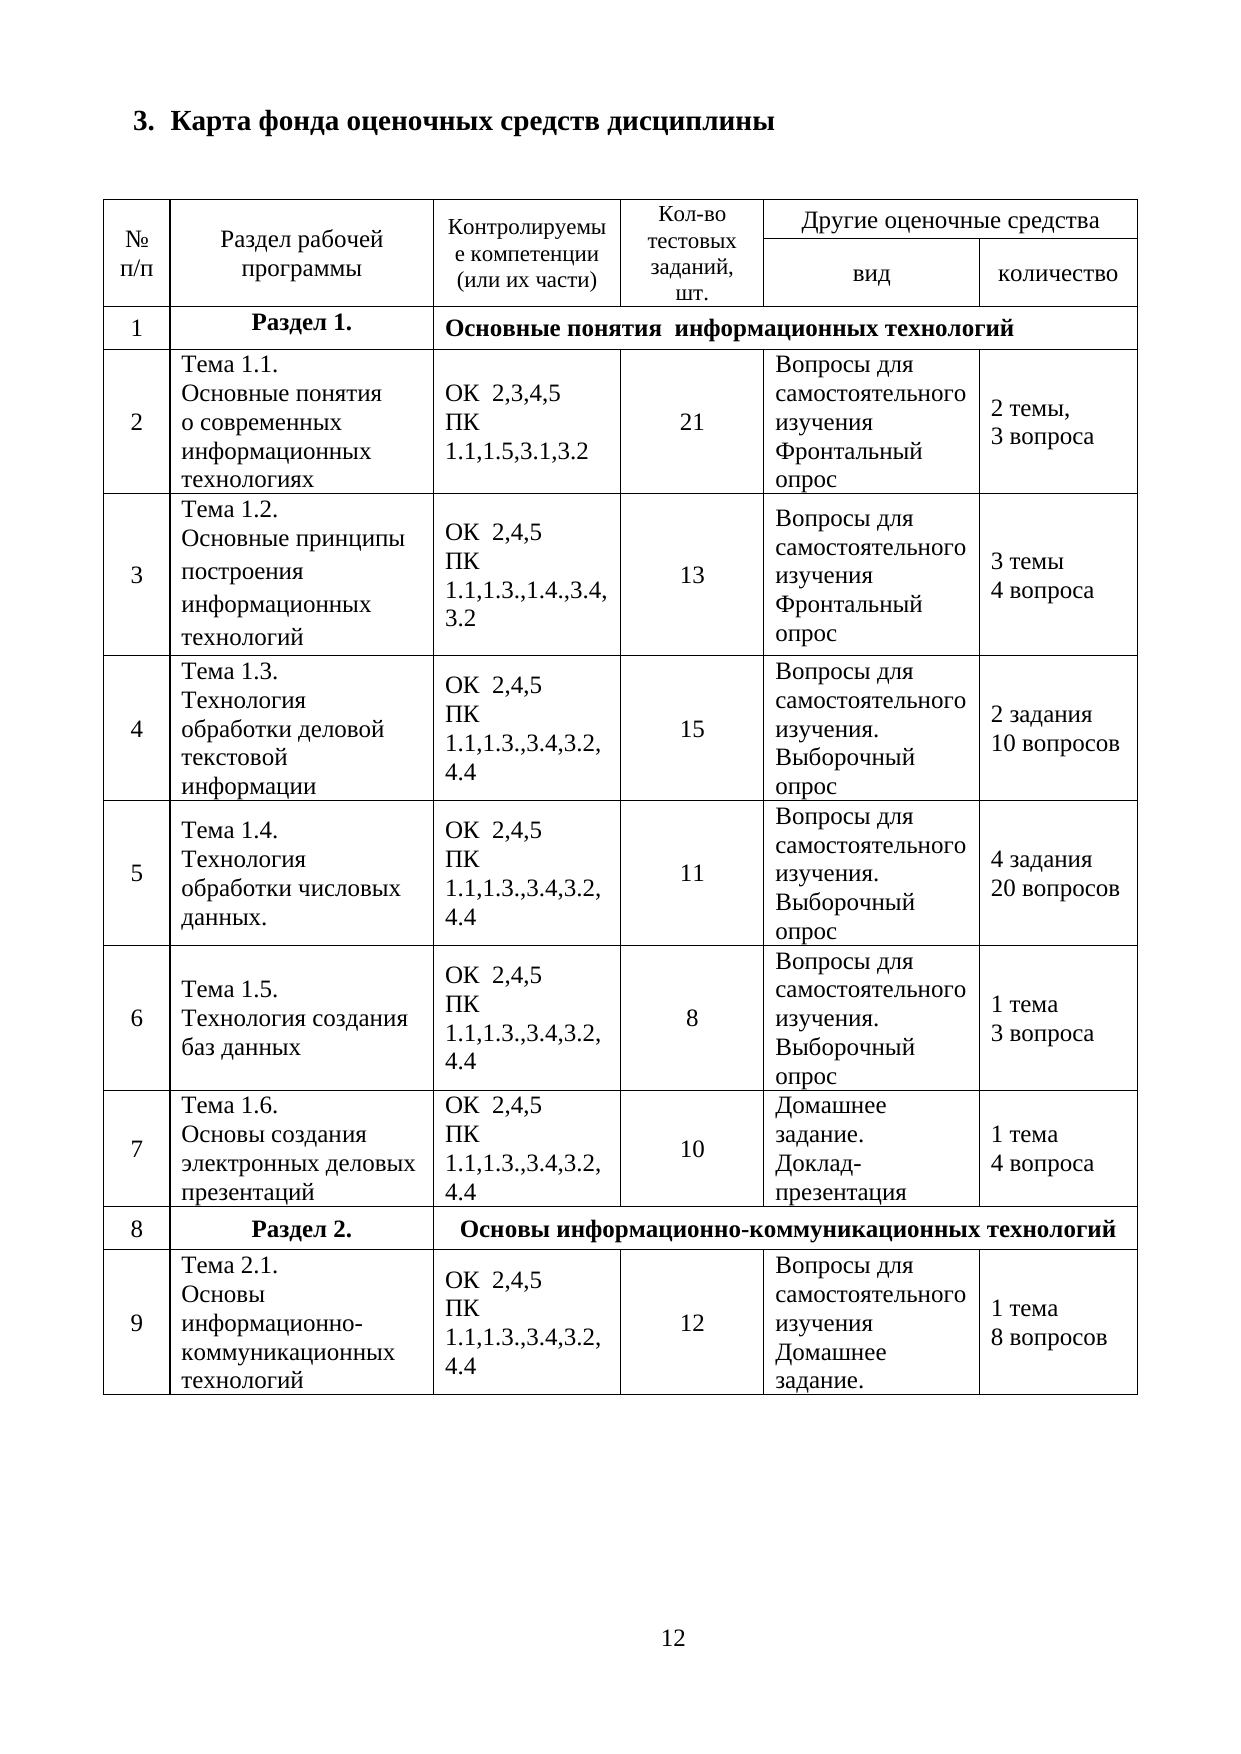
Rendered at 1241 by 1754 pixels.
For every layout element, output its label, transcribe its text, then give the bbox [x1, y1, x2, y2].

table_cell 9 [104, 1250, 169, 1394]
table_cell Основы информационно-коммуникационных технологий [434, 1207, 1137, 1249]
table_cell 2 темы, 3 вопроса [980, 350, 1137, 493]
table_cell 1 тема 8 вопросов [980, 1250, 1137, 1394]
table_cell 6 [104, 946, 169, 1089]
table_cell Основные понятия информационных технологий [434, 307, 1137, 348]
table_cell 11 [621, 801, 763, 945]
table_cell 5 [104, 801, 169, 945]
table_cell ОК 2,4,5 ПК 1.1,1.3.,3.4,3.2, 4.4 [434, 801, 620, 945]
table_cell Тема 1.6. Основы создания электронных деловых презентаций [171, 1091, 433, 1206]
table_cell Тема 1.2. Основные принципы построения информационных технологий [171, 494, 433, 655]
table_cell 8 [621, 946, 763, 1089]
table_cell Вопросы для самостоятельного изучения Фронтальный опрос [764, 350, 979, 493]
table_cell 3 [104, 494, 169, 655]
table_header № п/п [104, 200, 169, 306]
table_cell 2 [104, 350, 169, 493]
table_cell 2 задания 10 вопросов [980, 656, 1137, 800]
table_cell вид [764, 239, 979, 306]
table_cell 15 [621, 656, 763, 800]
table_cell 10 [621, 1091, 763, 1206]
table_cell Вопросы для самостоятельного изучения. Выборочный опрос [764, 801, 979, 945]
table_cell ОК 2,4,5 ПК 1.1,1.3.,1.4.,3.4,3.2 [434, 494, 620, 655]
table_cell ОК 2,3,4,5 ПК 1.1,1.5,3.1,3.2 [434, 350, 620, 493]
table_cell Домашнее задание. Доклад-презентация [764, 1091, 979, 1206]
table_cell Тема 2.1. Основы информационно-коммуникационных технологий [171, 1250, 433, 1394]
table_cell Тема 1.4. Технология обработки числовых данных. [171, 801, 433, 945]
table_cell Вопросы для самостоятельного изучения Домашнее задание. [764, 1250, 979, 1394]
table_header Кол-во тестовых заданий, шт. [621, 200, 763, 306]
table_cell 4 задания 20 вопросов [980, 801, 1137, 945]
table_cell 4 [104, 656, 169, 800]
table_cell 12 [621, 1250, 763, 1394]
table_cell 1 тема 4 вопроса [980, 1091, 1137, 1206]
table_cell ОК 2,4,5 ПК 1.1,1.3.,3.4,3.2, 4.4 [434, 1091, 620, 1206]
table_cell 1 тема 3 вопроса [980, 946, 1137, 1089]
table_cell Раздел 1. [171, 307, 433, 348]
table_cell Вопросы для самостоятельного изучения. Выборочный опрос [764, 946, 979, 1089]
table_header Контролируемые компетенции (или их части) [434, 200, 620, 306]
table_cell ОК 2,4,5 ПК 1.1,1.3.,3.4,3.2, 4.4 [434, 1250, 620, 1394]
table_cell Тема 1.3. Технология обработки деловой текстовой информации [171, 656, 433, 800]
table_cell 21 [621, 350, 763, 493]
table_cell ОК 2,4,5 ПК 1.1,1.3.,3.4,3.2, 4.4 [434, 656, 620, 800]
table_cell количество [980, 239, 1137, 306]
table_cell Тема 1.5. Технология создания баз данных [171, 946, 433, 1089]
table_cell Вопросы для самостоятельного изучения Фронтальный опрос [764, 494, 979, 655]
table_cell ОК 2,4,5 ПК 1.1,1.3.,3.4,3.2, 4.4 [434, 946, 620, 1089]
list Карта фонда оценочных средств дисциплины [133, 103, 1167, 137]
table_cell 7 [104, 1091, 169, 1206]
table_cell 8 [104, 1207, 169, 1249]
table_cell Тема 1.1. Основные понятия о современных информационных технологиях [171, 350, 433, 493]
table_header Другие оценочные средства [764, 200, 1137, 238]
table_cell 1 [104, 307, 169, 348]
table_cell Вопросы для самостоятельного изучения. Выборочный опрос [764, 656, 979, 800]
table_cell 13 [621, 494, 763, 655]
table_header Раздел рабочей программы [171, 200, 433, 306]
table_cell Раздел 2. [171, 1207, 433, 1249]
table_cell 3 темы 4 вопроса [980, 494, 1137, 655]
